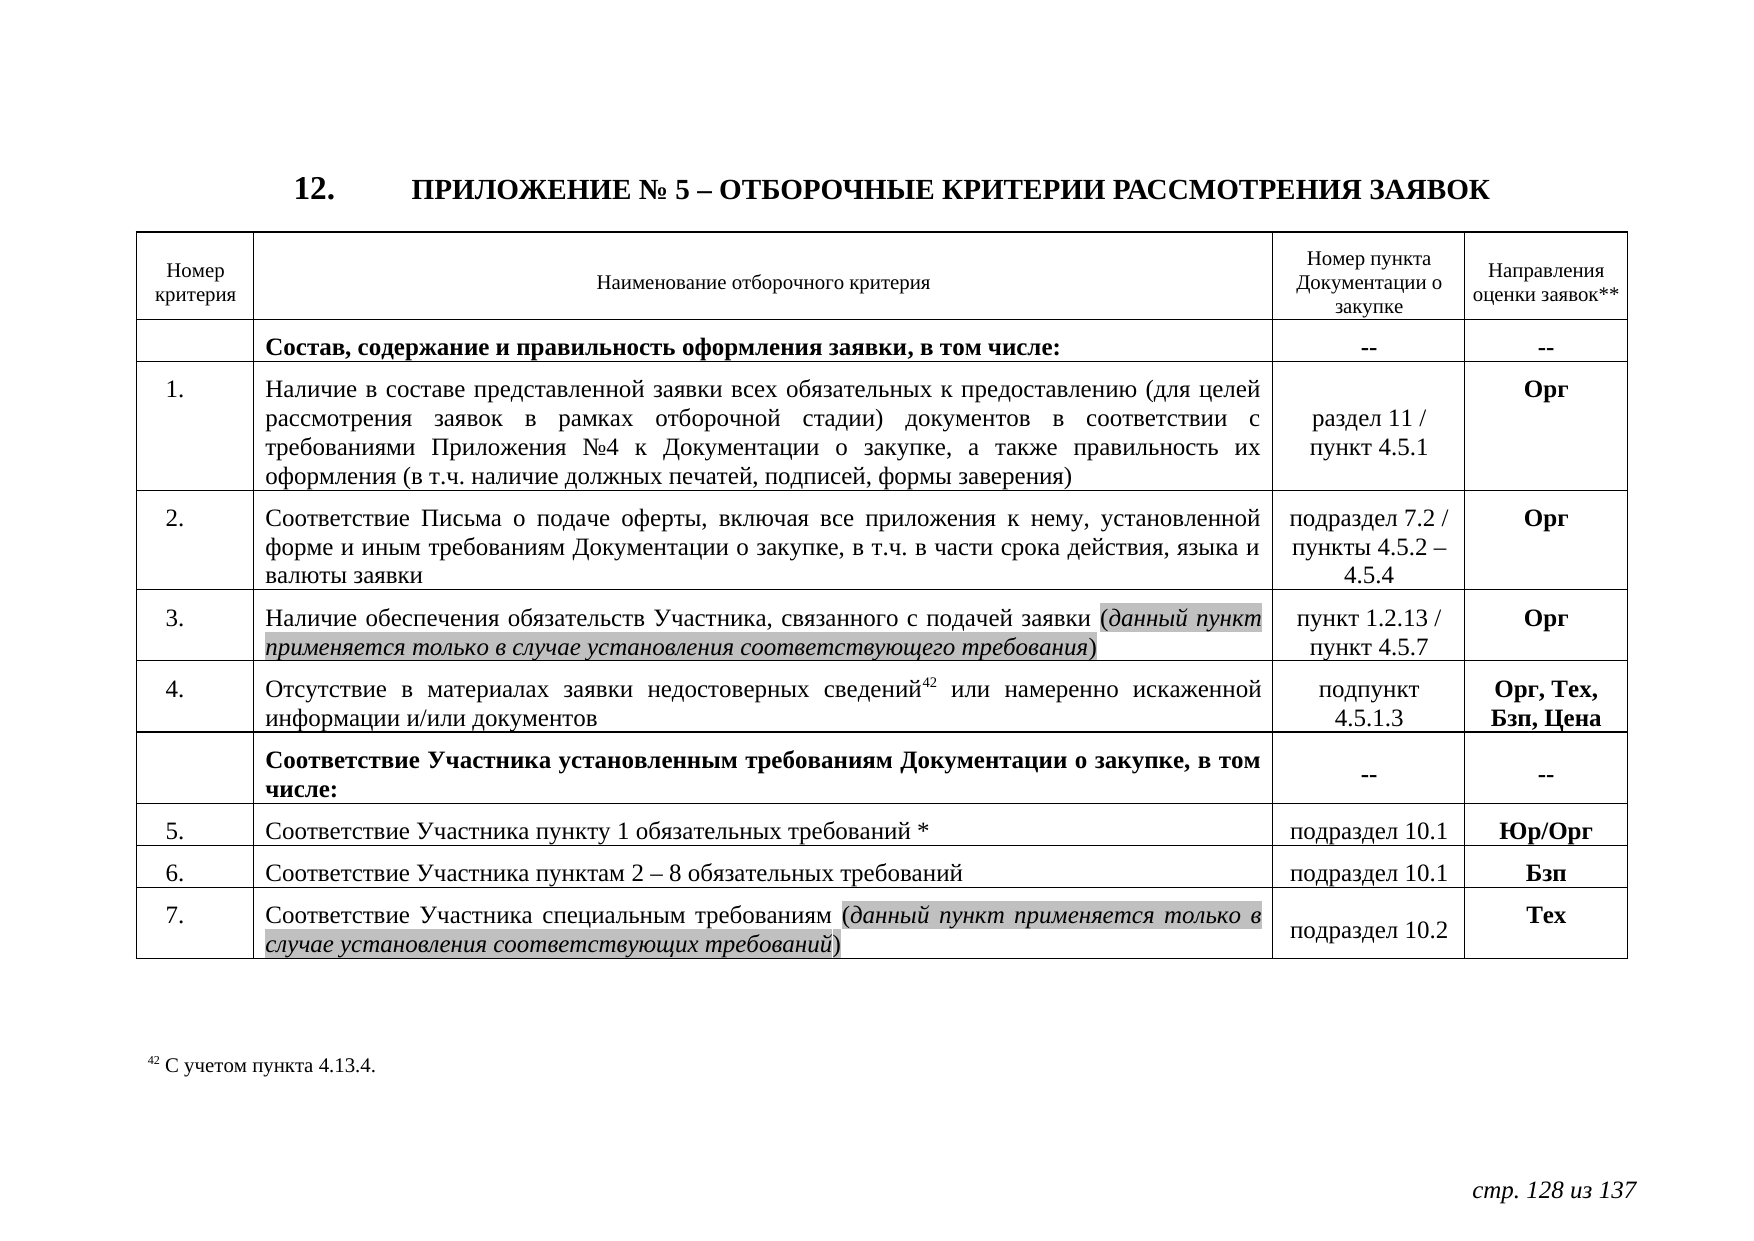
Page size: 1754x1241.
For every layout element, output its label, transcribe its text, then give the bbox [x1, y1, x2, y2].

table_cell [137, 491, 253, 589]
table_cell подраздел 10.2 [1273, 888, 1464, 958]
table_header Направления оценки заявок** [1465, 233, 1627, 319]
table_cell подпункт 4.5.1.3 [1273, 661, 1464, 731]
table_cell -- [1273, 733, 1464, 802]
table_cell [137, 846, 253, 887]
table_cell -- [1465, 733, 1627, 802]
table_cell -- [1465, 320, 1627, 361]
table_cell Отсутствие в материалах заявки недостоверных сведений или намеренно искаженной информации и/или документов [254, 661, 1272, 731]
table_cell [137, 888, 253, 958]
table_cell [137, 733, 253, 802]
table_cell Орг [1465, 362, 1627, 489]
table_cell подраздел 10.1 [1273, 846, 1464, 887]
table_cell Соответствие Участника специальным требованиям (данный пункт применяется только в случае установления соответствующих требований) [254, 888, 1272, 958]
table_cell Юр/Орг [1465, 804, 1627, 845]
table_header Наименование отборочного критерия [254, 233, 1272, 319]
table_header Номер критерия [137, 233, 253, 319]
table_cell Состав, содержание и правильность оформления заявки, в том числе: [254, 320, 1272, 361]
table_cell Соответствие Участника пунктам 2 – 8 обязательных требований [254, 846, 1272, 887]
table_cell Наличие обеспечения обязательств Участника, связанного с подачей заявки (данный пункт применяется только в случае установления соответствующего требования) [254, 590, 1272, 660]
table_cell Соответствие Участника установленным требованиям Документации о закупке, в том числе: [254, 733, 1272, 802]
table_cell пункт 1.2.13 / пункт 4.5.7 [1273, 590, 1464, 660]
table_cell Орг, Тех, Бзп, Цена [1465, 661, 1627, 731]
table_cell Бзп [1465, 846, 1627, 887]
table_cell [137, 804, 253, 845]
table_cell подраздел 10.1 [1273, 804, 1464, 845]
table_cell Орг [1465, 590, 1627, 660]
table_cell Наличие в составе представленной заявки всех обязательных к предоставлению (для целей рассмотрения заявок в рамках отборочной стадии) документов в соответствии с требованиями Приложения №4 к Документации о закупке, а также правильность их оформления (в т.ч. наличие должных печатей, подписей, формы заверения) [254, 362, 1272, 489]
table_cell -- [1273, 320, 1464, 361]
table_cell раздел 11 / пункт 4.5.1 [1273, 362, 1464, 489]
table_cell [137, 590, 253, 660]
table_cell [137, 320, 253, 361]
table_cell Тех [1465, 888, 1627, 958]
table_cell [137, 661, 253, 731]
table_cell Соответствие Участника пункту 1 обязательных требований * [254, 804, 1272, 845]
table_cell Орг [1465, 491, 1627, 589]
table_cell [137, 362, 253, 489]
table_cell подраздел 7.2 / пункты 4.5.2 – 4.5.4 [1273, 491, 1464, 589]
table_cell Соответствие Письма о подаче оферты, включая все приложения к нему, установленной форме и иным требованиям Документации о закупке, в т.ч. в части срока действия, языка и валюты заявки [254, 491, 1272, 589]
subtitle ПРИЛОЖЕНИЕ № 5 – ОТБОРОЧНЫЕ КРИТЕРИИ РАССМОТРЕНИЯ ЗАЯВОК [148, 168, 1636, 206]
table_header Номер пункта Документации о закупке [1273, 233, 1464, 319]
